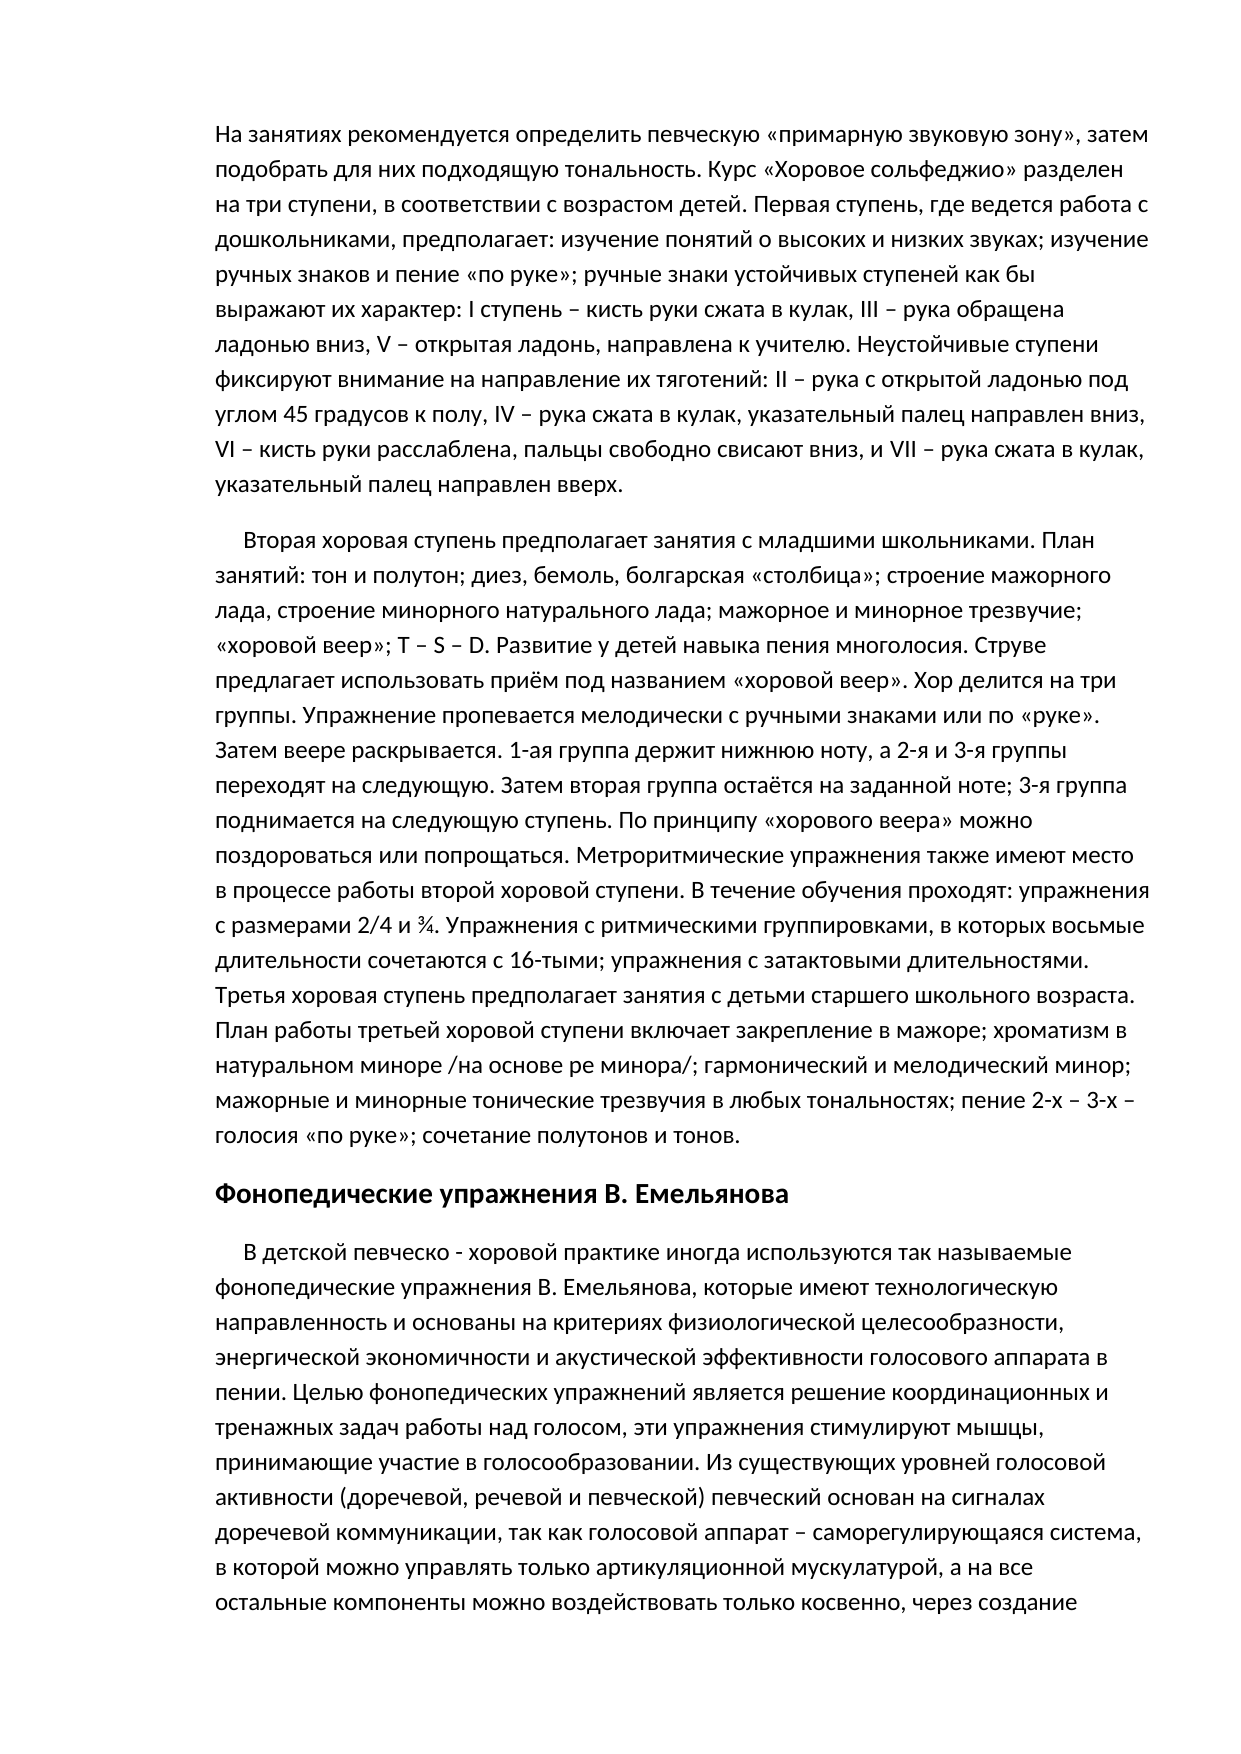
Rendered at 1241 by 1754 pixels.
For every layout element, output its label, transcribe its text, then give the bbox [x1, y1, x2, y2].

text Фонопедические упражнения В. Емельянова [215, 1175, 1152, 1210]
text На занятиях рекомендуется определить певческую «примарную звуковую зону», затем подобрать для них подходящую тональность. Курс «Хоровое сольфеджио» разделен на три ступени, в соответствии с возрастом детей. Первая ступень, где ведется работа с дошкольниками, предполагает: изучение понятий о высоких и низких звуках; изучение ручных знаков и пение «по руке»; ручные знаки устойчивых ступеней как бы выражают их характер: I ступень – кисть руки сжата в кулак, III – рука обращена ладонью вниз, V – открытая ладонь, направлена к учителю. Неустойчивые ступени фиксируют внимание на направление их тяготений: II – рука с открытой ладонью под углом 45 градусов к полу, IV – рука сжата в кулак, указательный палец направлен вниз, VI – кисть руки расслаблена, пальцы свободно свисают вниз, и VII – рука сжата в кулак, указательный палец направлен вверх. [215, 118, 1152, 499]
text Вторая хоровая ступень предполагает занятия с младшими школьниками. План занятий: тон и полутон; диез, бемоль, болгарская «столбица»; строение мажорного лада, строение минорного натурального лада; мажорное и минорное трезвучие; «хоровой веер»; T – S – D. Развитие у детей навыка пения многолосия. Струве предлагает использовать приём под названием «хоровой веер». Хор делится на три группы. Упражнение пропевается мелодически с ручными знаками или по «руке». Затем веере раскрывается. 1-ая группа держит нижнюю ноту, а 2-я и 3-я группы переходят на следующую. Затем вторая группа остаётся на заданной ноте; 3-я группа поднимается на следующую ступень. По принципу «хорового веера» можно поздороваться или попрощаться. Метроритмические упражнения также имеют место в процессе работы второй хоровой ступени. В течение обучения проходят: упражнения с размерами 2/4 и ¾. Упражнения с ритмическими группировками, в которых восьмые длительности сочетаются с 16-тыми; упражнения с затактовыми длительностями. Третья хоровая ступень предполагает занятия с детьми старшего школьного возраста. План работы третьей хоровой ступени включает закрепление в мажоре; хроматизм в натуральном миноре /на основе ре минора/; гармонический и мелодический минор; мажорные и минорные тонические трезвучия в любых тональностях; пение 2-х – 3-х –голосия «по руке»; сочетание полутонов и тонов. [215, 524, 1152, 1149]
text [215, 1237, 1152, 1617]
